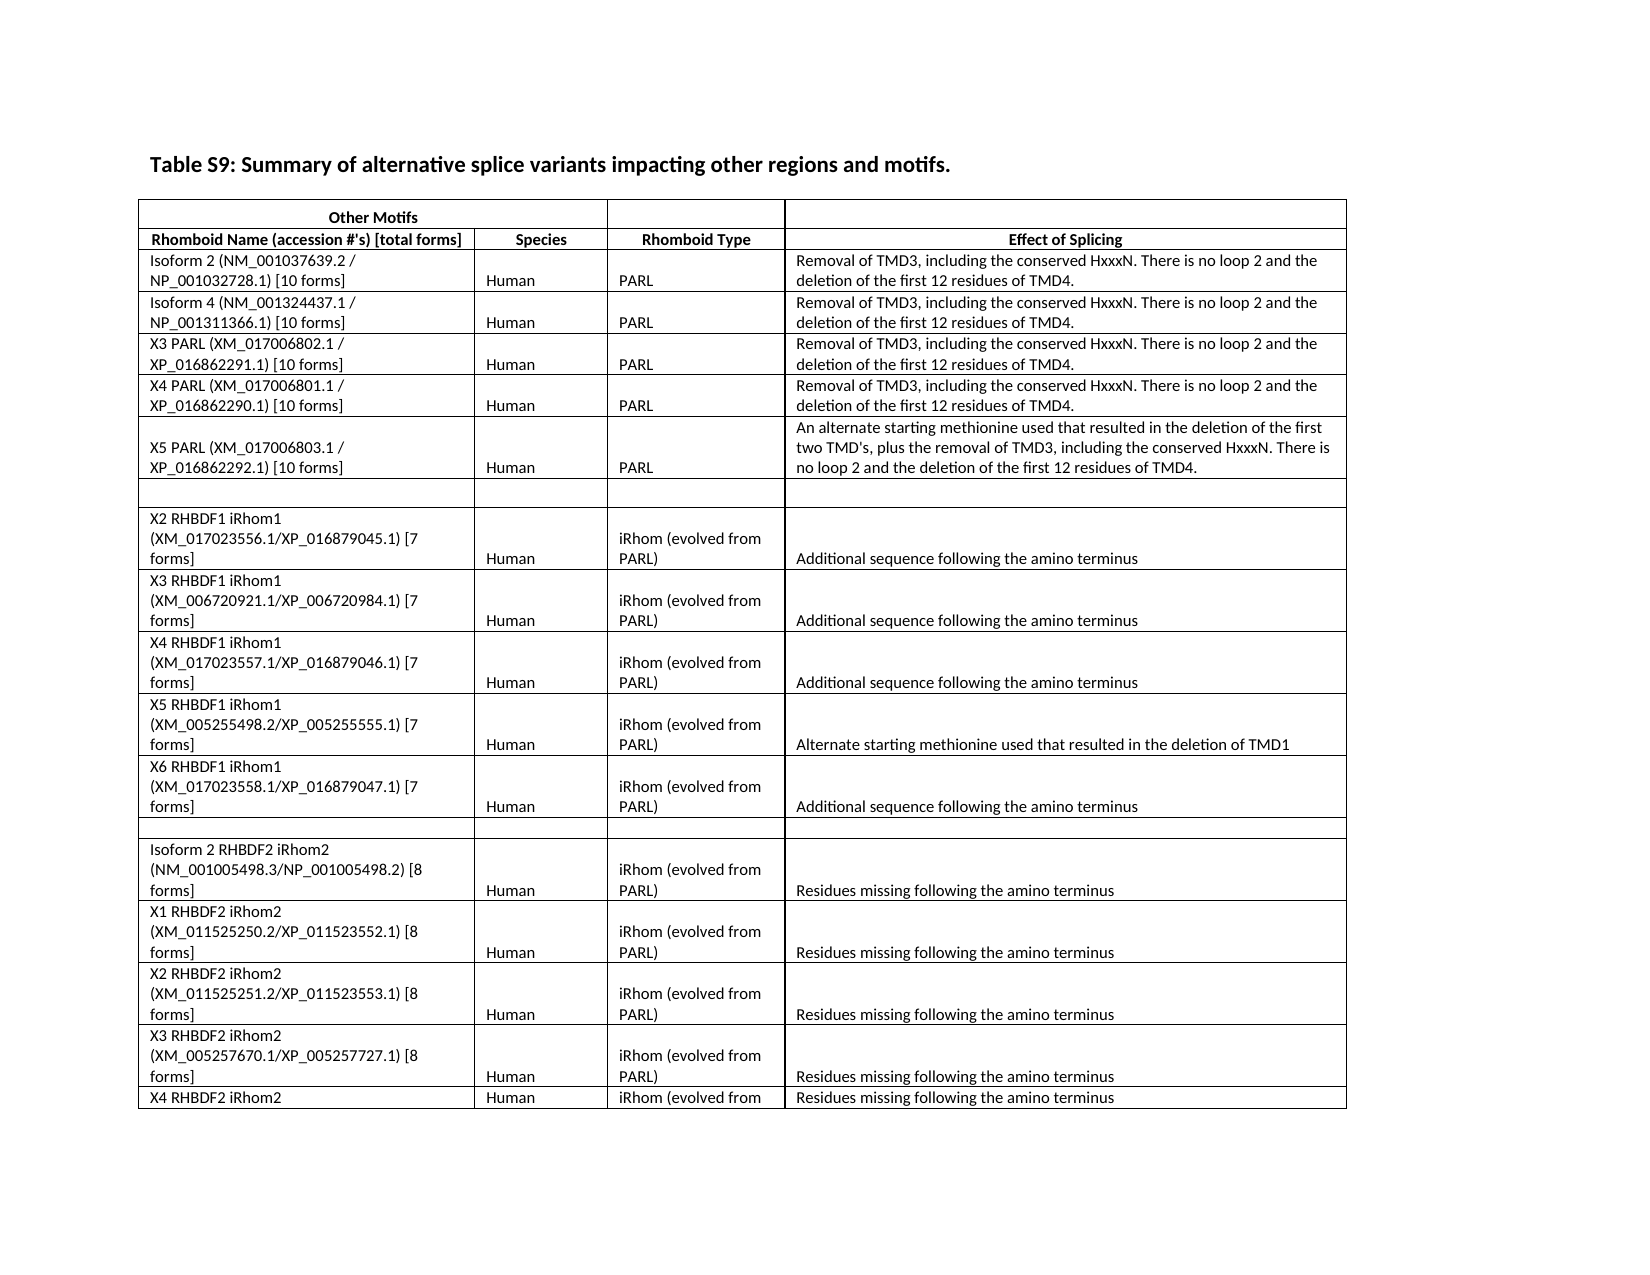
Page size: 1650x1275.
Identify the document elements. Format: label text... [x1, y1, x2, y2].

table_cell Alternate starting methionine used that resulted in the deletion of TMD1 [786, 694, 1346, 755]
table_cell Rhomboid Type [608, 229, 784, 249]
table_cell Species [475, 229, 607, 249]
table_cell Residues missing following the amino terminus [786, 963, 1346, 1024]
table_cell Effect of Splicing [786, 229, 1346, 249]
table_cell [786, 479, 1346, 507]
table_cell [608, 1087, 784, 1107]
table_cell Human [475, 1087, 607, 1107]
table_cell [475, 818, 607, 838]
table_cell PARL [608, 417, 784, 478]
table_cell Additional sequence following the amino terminus [786, 508, 1346, 569]
table_cell An alternate starting methionine used that resulted in the deletion of the first two TMD's, plus the removal of TMD3, including the conserved HxxxN. There is no loop 2 and the deletion of the first 12 residues of TMD4. [786, 417, 1346, 478]
table_cell [475, 479, 607, 507]
table_cell iRhom (evolved from PARL) [608, 694, 784, 755]
table_cell Removal of TMD3, including the conserved HxxxN. There is no loop 2 and the deletion of the first 12 residues of TMD4. [786, 292, 1346, 333]
table_cell Human [475, 250, 607, 291]
table_cell iRhom (evolved from PARL) [608, 839, 784, 900]
table_cell Additional sequence following the amino terminus [786, 756, 1346, 817]
table_cell Human [475, 1025, 607, 1086]
table_cell X5 PARL (XM_017006803.1 / XP_016862292.1) [10 forms] [139, 417, 474, 478]
table_cell Human [475, 694, 607, 755]
table_cell Isoform 2 (NM_001037639.2 / NP_001032728.1) [10 forms] [139, 250, 474, 291]
table_cell X3 PARL (XM_017006802.1 / XP_016862291.1) [10 forms] [139, 334, 474, 374]
table_cell X1 RHBDF2 iRhom2 (XM_011525250.2/XP_011523552.1) [8 forms] [139, 901, 474, 962]
table_cell Rhomboid Name (accession #'s) [total forms] [139, 229, 474, 249]
table_cell Removal of TMD3, including the conserved HxxxN. There is no loop 2 and the deletion of the first 12 residues of TMD4. [786, 334, 1346, 374]
table_cell X6 RHBDF1 iRhom1 (XM_017023558.1/XP_016879047.1) [7 forms] [139, 756, 474, 817]
table_cell Human [475, 508, 607, 569]
table_cell X2 RHBDF2 iRhom2 (XM_011525251.2/XP_011523553.1) [8 forms] [139, 963, 474, 1024]
table_cell Removal of TMD3, including the conserved HxxxN. There is no loop 2 and the deletion of the first 12 residues of TMD4. [786, 250, 1346, 291]
table_cell [139, 818, 474, 838]
table_cell X5 RHBDF1 iRhom1 (XM_005255498.2/XP_005255555.1) [7 forms] [139, 694, 474, 755]
table_cell Human [475, 417, 607, 478]
table_cell X4 RHBDF1 iRhom1 (XM_017023557.1/XP_016879046.1) [7 forms] [139, 632, 474, 693]
table_cell iRhom (evolved from PARL) [608, 632, 784, 693]
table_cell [139, 1087, 474, 1107]
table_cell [786, 1087, 1346, 1107]
table_cell iRhom (evolved from PARL) [608, 508, 784, 569]
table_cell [786, 1025, 1346, 1086]
text Table S9: Summary of alternative splice variants impacting other regions and motifs. [150, 150, 1500, 178]
table_cell Human [475, 901, 607, 962]
table_cell [608, 818, 784, 838]
table_cell X4 PARL (XM_017006801.1 / XP_016862290.1) [10 forms] [139, 375, 474, 416]
table_cell Additional sequence following the amino terminus [786, 570, 1346, 631]
table_cell Human [475, 632, 607, 693]
table_cell PARL [608, 334, 784, 374]
table_cell PARL [608, 292, 784, 333]
table_cell Human [475, 839, 607, 900]
table_cell Human [475, 292, 607, 333]
table_cell Isoform 2 RHBDF2 iRhom2 (NM_001005498.3/NP_001005498.2) [8 forms] [139, 839, 474, 900]
table_cell Additional sequence following the amino terminus [786, 632, 1346, 693]
table_header [608, 200, 784, 228]
table_cell Removal of TMD3, including the conserved HxxxN. There is no loop 2 and the deletion of the first 12 residues of TMD4. [786, 375, 1346, 416]
table_cell PARL [608, 250, 784, 291]
table_cell Isoform 4 (NM_001324437.1 / NP_001311366.1) [10 forms] [139, 292, 474, 333]
table_cell iRhom (evolved from PARL) [608, 963, 784, 1024]
table_cell X3 RHBDF2 iRhom2 (XM_005257670.1/XP_005257727.1) [8 forms] [139, 1025, 474, 1086]
table_cell iRhom (evolved from PARL) [608, 1025, 784, 1086]
table_cell iRhom (evolved from PARL) [608, 570, 784, 631]
table_cell Residues missing following the amino terminus [786, 839, 1346, 900]
table_cell PARL [608, 375, 784, 416]
table_cell Human [475, 756, 607, 817]
table_header [786, 200, 1346, 228]
table_header Other Motifs [139, 200, 607, 228]
table_cell Human [475, 963, 607, 1024]
table_cell [786, 818, 1346, 838]
table_cell [608, 479, 784, 507]
table_cell Human [475, 570, 607, 631]
table_cell Human [475, 375, 607, 416]
table_cell X3 RHBDF1 iRhom1 (XM_006720921.1/XP_006720984.1) [7 forms] [139, 570, 474, 631]
table_cell Residues missing following the amino terminus [786, 901, 1346, 962]
table_cell X2 RHBDF1 iRhom1 (XM_017023556.1/XP_016879045.1) [7 forms] [139, 508, 474, 569]
table_cell [139, 479, 474, 507]
table_cell Human [475, 334, 607, 374]
table_cell iRhom (evolved from PARL) [608, 901, 784, 962]
table_cell iRhom (evolved from PARL) [608, 756, 784, 817]
